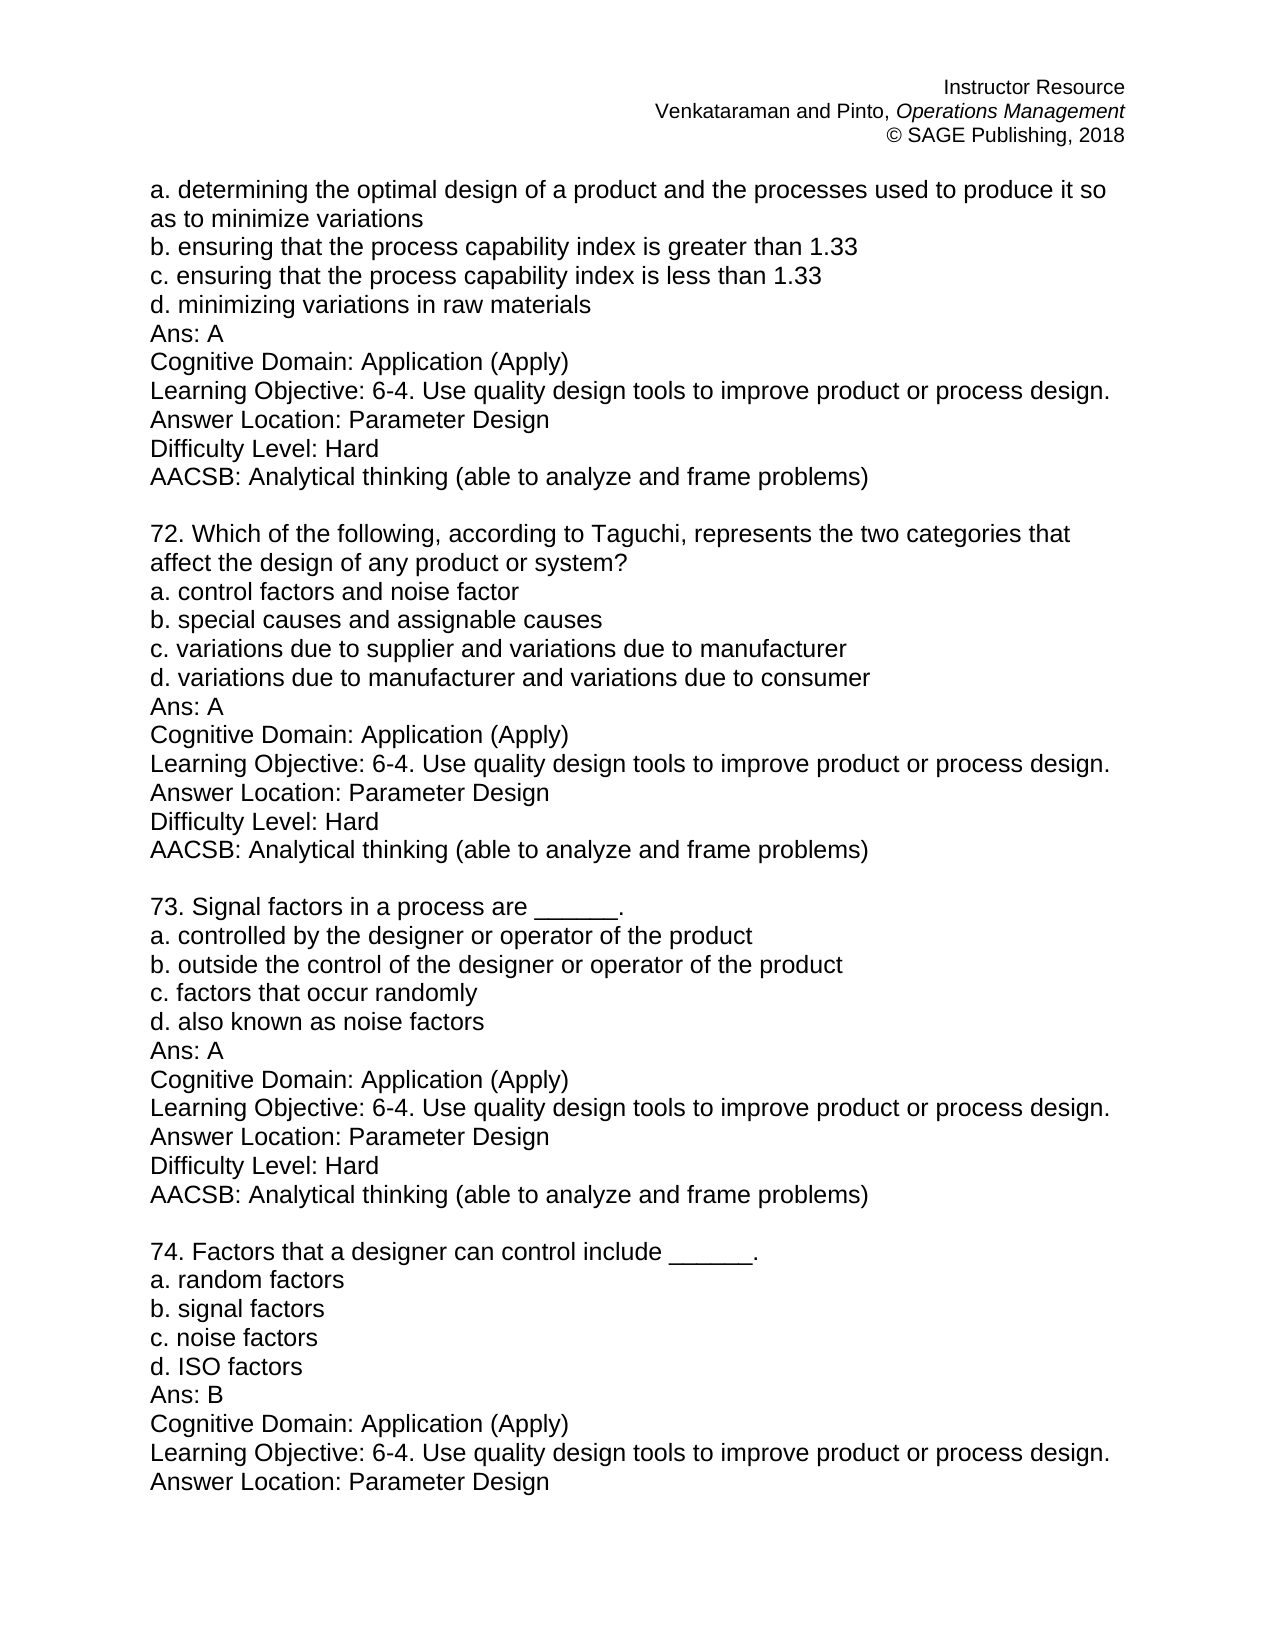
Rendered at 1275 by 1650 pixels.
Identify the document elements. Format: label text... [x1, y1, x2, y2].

text Ans: A [150, 319, 1125, 347]
text c. noise factors [150, 1323, 1125, 1351]
text a. controlled by the designer or operator of the product [150, 921, 1125, 950]
text a. determining the optimal design of a product and the processes used to produce it so as to minimize variations [150, 175, 1125, 232]
text b. signal factors [150, 1294, 1125, 1323]
text Answer Location: Parameter Design [150, 778, 1125, 807]
text c. variations due to supplier and variations due to manufacturer [150, 634, 1125, 663]
text Ans: B [150, 1380, 1125, 1409]
text AACSB: Analytical thinking (able to analyze and frame problems) [150, 1180, 1125, 1208]
text a. random factors [150, 1265, 1125, 1294]
text b. special causes and assignable causes [150, 605, 1125, 634]
text Answer Location: Parameter Design [150, 1466, 1125, 1495]
text Difficulty Level: Hard [150, 434, 1125, 462]
text Difficulty Level: Hard [150, 1151, 1125, 1180]
text Answer Location: Parameter Design [150, 405, 1125, 434]
text a. control factors and noise factor [150, 577, 1125, 605]
text b. ensuring that the process capability index is greater than 1.33 [150, 232, 1125, 261]
text d. also known as noise factors [150, 1007, 1125, 1036]
text Cognitive Domain: Application (Apply) [150, 720, 1125, 749]
text c. factors that occur randomly [150, 978, 1125, 1007]
text Learning Objective: 6-4. Use quality design tools to improve product or process design. [150, 1093, 1125, 1122]
text c. ensuring that the process capability index is less than 1.33 [150, 261, 1125, 290]
text d. ISO factors [150, 1351, 1125, 1380]
text Learning Objective: 6-4. Use quality design tools to improve product or process design. [150, 376, 1125, 405]
text 73. Signal factors in a process are ______. [150, 892, 1125, 921]
text Learning Objective: 6-4. Use quality design tools to improve product or process design. [150, 749, 1125, 778]
text d. variations due to manufacturer and variations due to consumer [150, 663, 1125, 692]
text Ans: A [150, 1036, 1125, 1065]
text AACSB: Analytical thinking (able to analyze and frame problems) [150, 835, 1125, 864]
text Cognitive Domain: Application (Apply) [150, 1409, 1125, 1438]
text AACSB: Analytical thinking (able to analyze and frame problems) [150, 462, 1125, 491]
text d. minimizing variations in raw materials [150, 290, 1125, 319]
text Ans: A [150, 692, 1125, 720]
text Difficulty Level: Hard [150, 807, 1125, 835]
text Cognitive Domain: Application (Apply) [150, 1065, 1125, 1093]
text Answer Location: Parameter Design [150, 1122, 1125, 1151]
text Learning Objective: 6-4. Use quality design tools to improve product or process design. [150, 1438, 1125, 1466]
text 74. Factors that a designer can control include ______. [150, 1236, 1125, 1265]
text 72. Which of the following, according to Taguchi, represents the two categories that affect the design of any product or system? [150, 519, 1125, 577]
text Cognitive Domain: Application (Apply) [150, 347, 1125, 376]
text b. outside the control of the designer or operator of the product [150, 950, 1125, 978]
